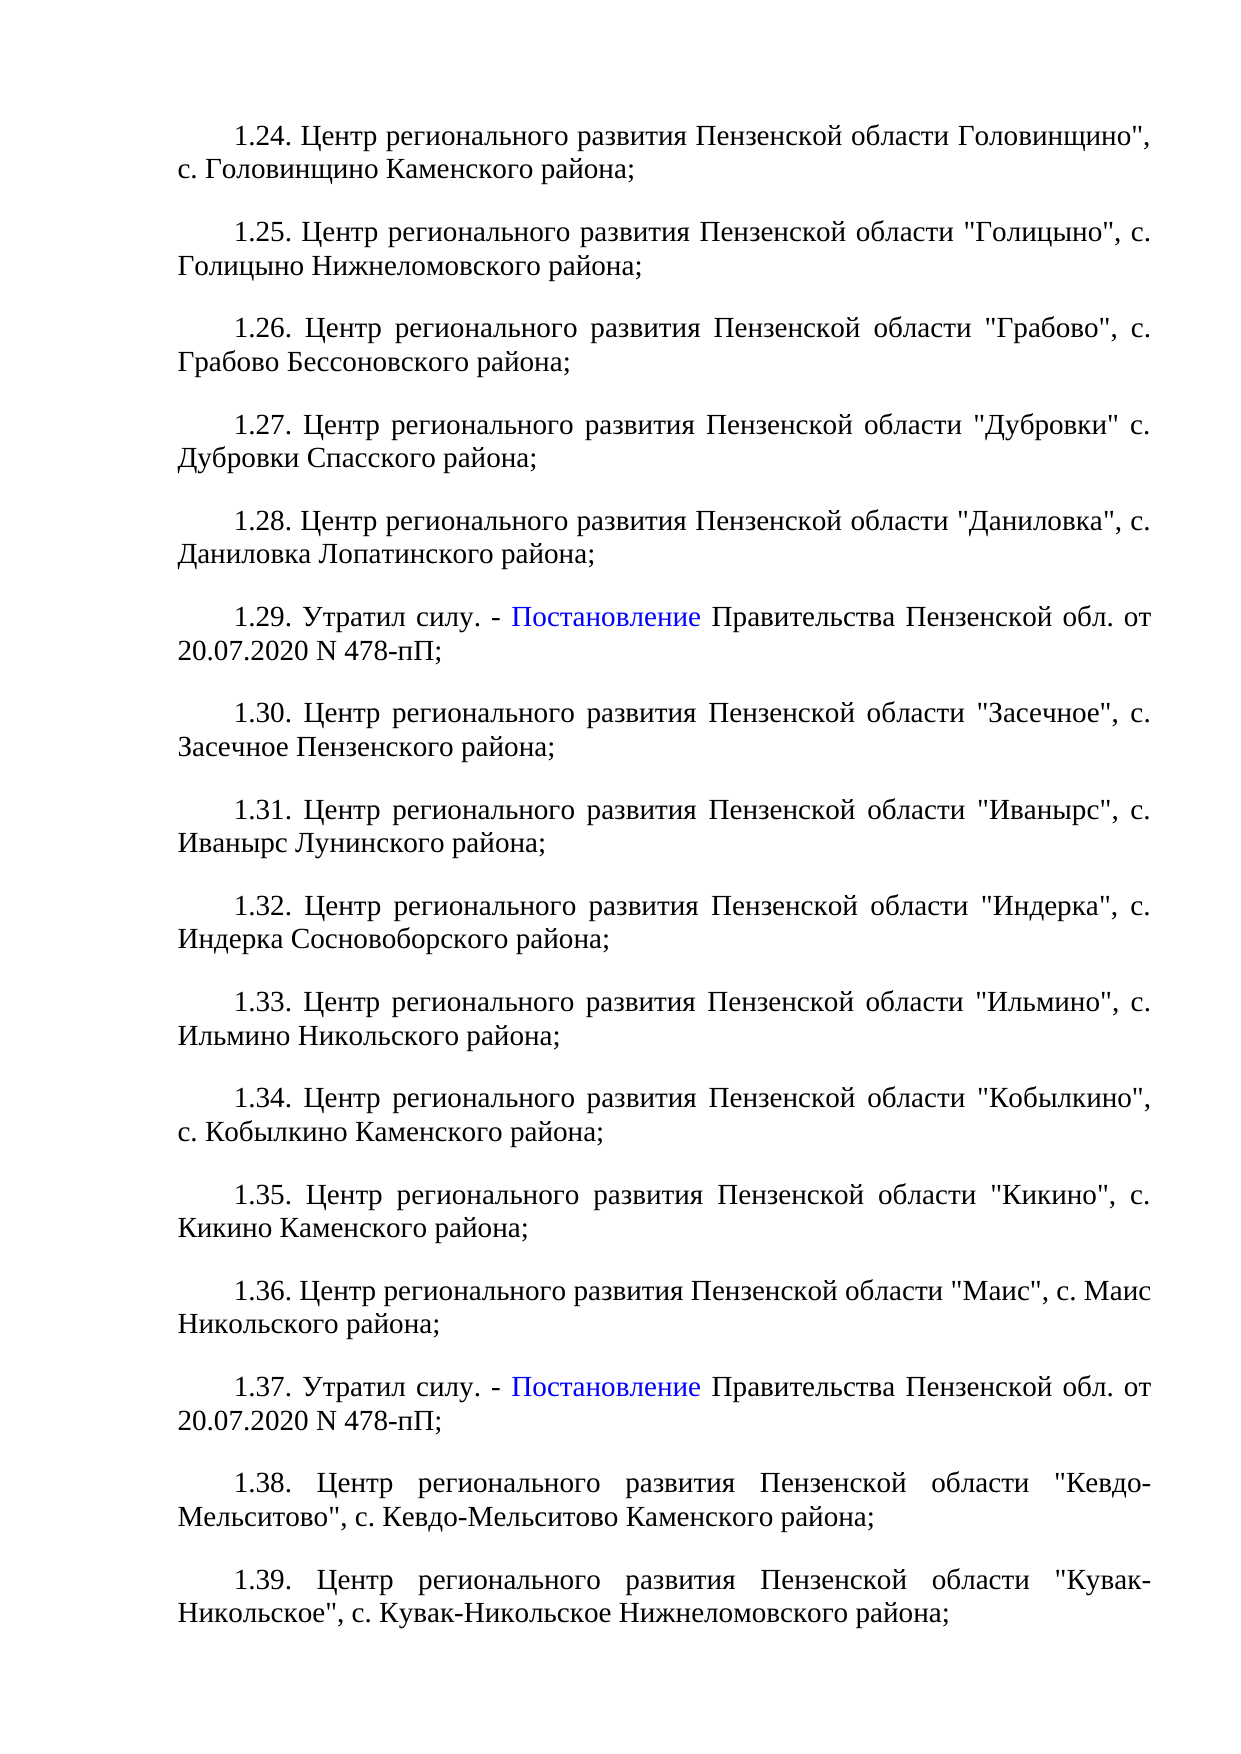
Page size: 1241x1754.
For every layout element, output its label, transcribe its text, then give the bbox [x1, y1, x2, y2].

text 1.37. Утратил силу. - Постановление Правительства Пензенской обл. от 20.07.2020 N 478-пП; [177, 1369, 1152, 1436]
text 1.27. Центр регионального развития Пензенской области "Дубровки" с. Дубровки Спасского района; [177, 407, 1152, 474]
text 1.39. Центр регионального развития Пензенской области "Кувак-Никольское", с. Кувак-Никольское Нижнеломовского района; [177, 1562, 1152, 1629]
text 1.34. Центр регионального развития Пензенской области "Кобылкино", с. Кобылкино Каменского района; [177, 1081, 1152, 1148]
text 1.30. Центр регионального развития Пензенской области "Засечное", с. Засечное Пензенского района; [177, 696, 1152, 763]
text 1.29. Утратил силу. - Постановление Правительства Пензенской обл. от 20.07.2020 N 478-пП; [177, 599, 1152, 666]
text 1.25. Центр регионального развития Пензенской области "Голицыно", с. Голицыно Нижнеломовского района; [177, 214, 1152, 281]
text 1.26. Центр регионального развития Пензенской области "Грабово", с. Грабово Бессоновского района; [177, 311, 1152, 378]
text 1.31. Центр регионального развития Пензенской области "Иванырс", с. Иванырс Лунинского района; [177, 792, 1152, 859]
text 1.24. Центр регионального развития Пензенской области Головинщино", с. Головинщино Каменского района; [177, 118, 1152, 185]
text 1.35. Центр регионального развития Пензенской области "Кикино", с. Кикино Каменского района; [177, 1177, 1152, 1244]
text 1.32. Центр регионального развития Пензенской области "Индерка", с. Индерка Сосновоборского района; [177, 888, 1152, 955]
text 1.38. Центр регионального развития Пензенской области "Кевдо-Мельситово", с. Кевдо-Мельситово Каменского района; [177, 1466, 1152, 1533]
text 1.28. Центр регионального развития Пензенской области "Даниловка", с. Даниловка Лопатинского района; [177, 503, 1152, 570]
text 1.33. Центр регионального развития Пензенской области "Ильмино", с. Ильмино Никольского района; [177, 984, 1152, 1051]
text 1.36. Центр регионального развития Пензенской области "Маис", с. Маис Никольского района; [177, 1273, 1152, 1340]
